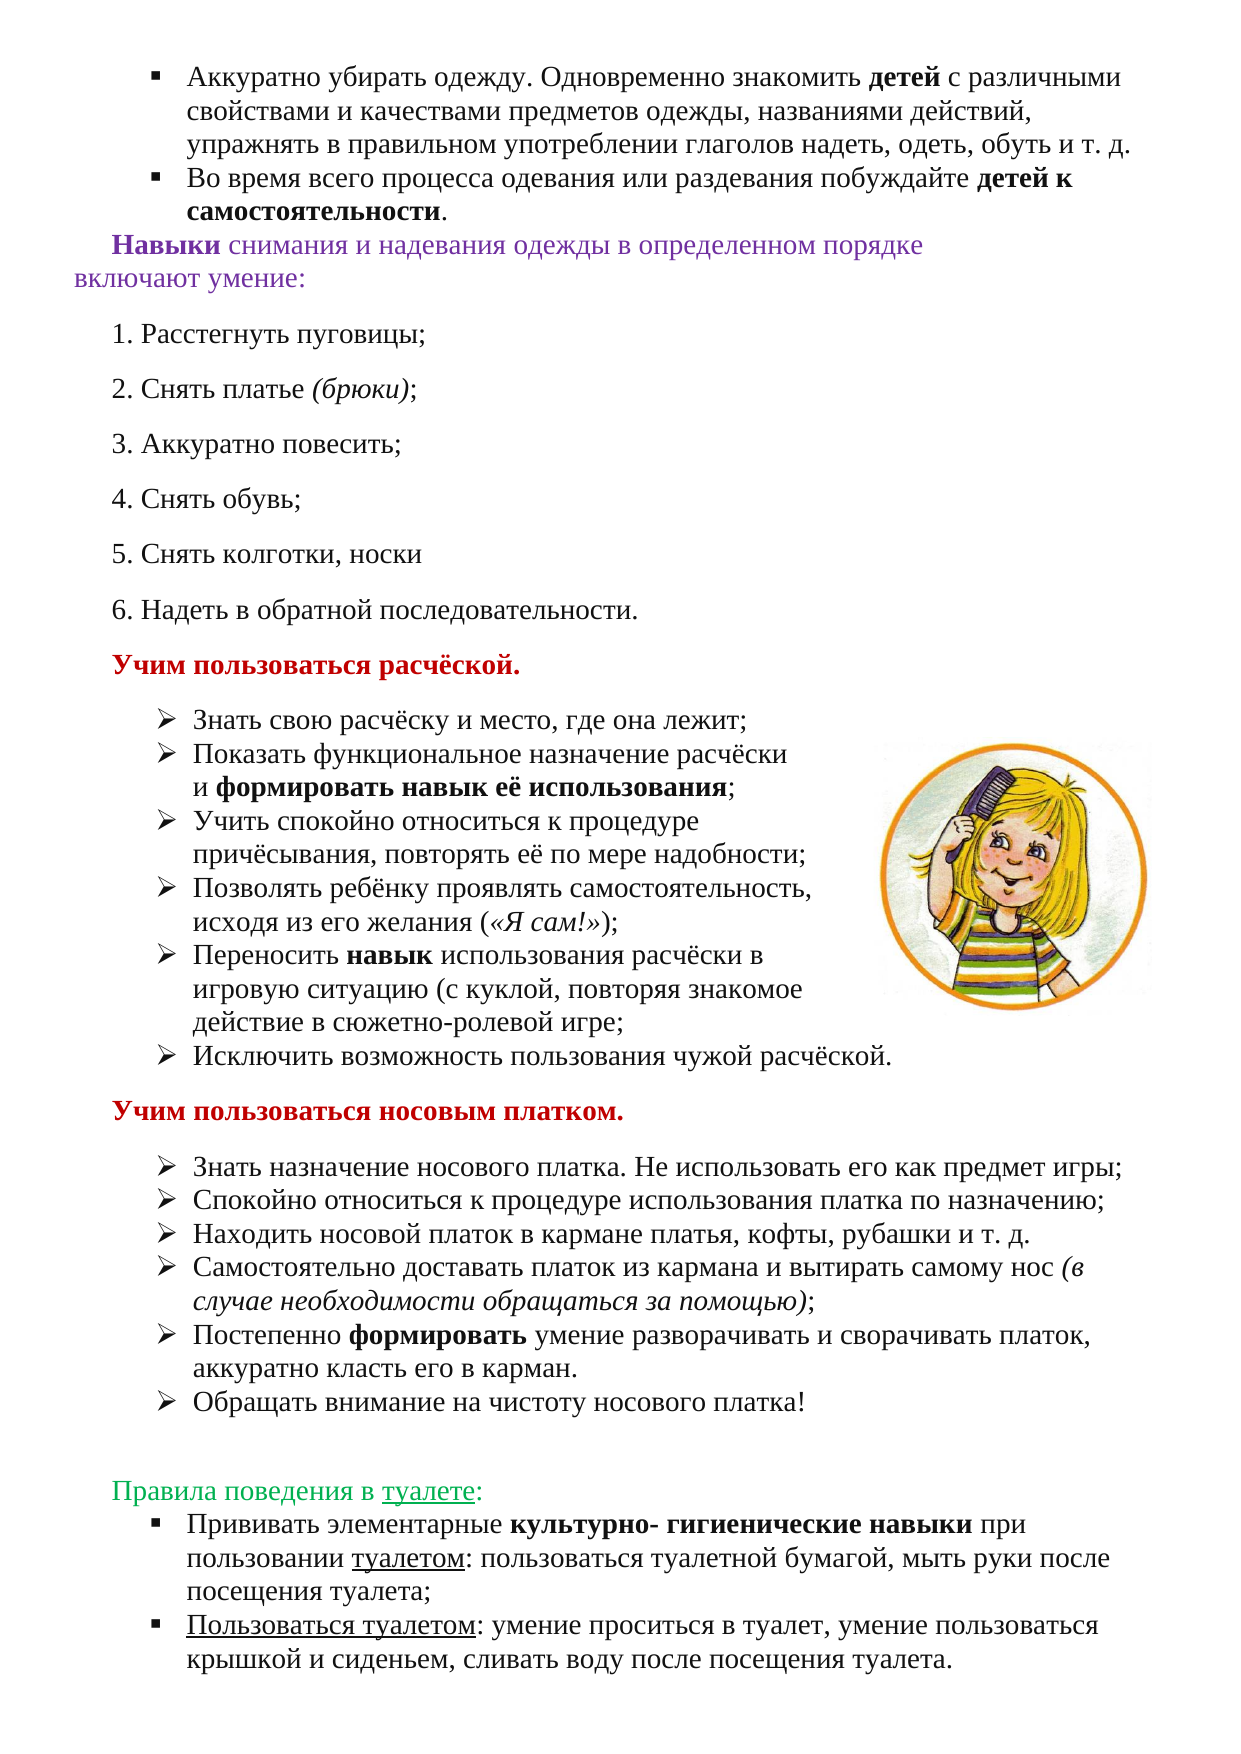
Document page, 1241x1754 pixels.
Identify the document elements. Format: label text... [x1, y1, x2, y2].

list Находить носовой платок в кармане платья, кофты, рубашки и т. д. [155, 1216, 1152, 1249]
picture [873, 737, 1152, 1016]
list Обращать внимание на чистоту носового платка! [155, 1384, 1152, 1418]
text Учим пользоваться носовым платком. [74, 1093, 1152, 1127]
text 2. Снять платье (брюки); [74, 371, 1152, 404]
text Учим пользоваться расчёской. [74, 647, 1152, 681]
list Спокойно относиться к процедуре использования платка по назначению; [155, 1182, 1152, 1216]
list Во время всего процесса одевания или раздевания побуждайте детей к самостоятельности. [149, 160, 1152, 227]
text 4. Снять обувь; [74, 481, 1152, 515]
text 6. Надеть в обратной последовательности. [74, 592, 1152, 625]
list Исключить возможность пользования чужой расчёской. [155, 1038, 1152, 1072]
list Знать назначение носового платка. Не использовать его как предмет игры; [155, 1149, 1152, 1182]
list Пользоваться туалетом: умение проситься в туалет, умение пользоваться крышкой и сиденьем, сливать воду после посещения туалета. [149, 1607, 1152, 1674]
text 3. Аккуратно повесить; [74, 426, 1152, 460]
list Прививать элементарные культурно- гигиенические навыки при пользовании туалетом: пользоваться туалетной бумагой, мыть руки после посещения туалета; [149, 1506, 1152, 1607]
list Постепенно формировать умение разворачивать и сворачивать платок, аккуратно класть его в карман. [155, 1317, 1152, 1384]
list Показать функциональное назначение расчёски и формировать навык её использования; [155, 736, 1152, 803]
text Правила поведения в туалете: [74, 1473, 1152, 1506]
list Знать свою расчёску и место, где она лежит; [155, 702, 1152, 736]
list Переносить навык использования расчёски в игровую ситуацию (с куклой, повторяя знакомое действие в сюжетно-ролевой игре; [155, 937, 1152, 1038]
text Навыки снимания и надевания одежды в определенном порядке включают умение: [74, 227, 1152, 294]
text 5. Снять колготки, носки [74, 537, 1152, 570]
list Позволять ребёнку проявлять самостоятельность, исходя из его желания («Я сам!»); [155, 870, 873, 937]
text 1. Расстегнуть пуговицы; [74, 316, 1152, 349]
list Самостоятельно доставать платок из кармана и вытирать самому нос (в случае необходимости обращаться за помощью); [155, 1249, 1152, 1317]
list Учить спокойно относиться к процедуре причёсывания, повторять её по мере надобности; [155, 803, 873, 870]
list Аккуратно убирать одежду. Одновременно знакомить детей с различными свойствами и качествами предметов одежды, названиями действий, упражнять в правильном употреблении глаголов надеть, одеть, обуть и т. д. [149, 59, 1152, 160]
